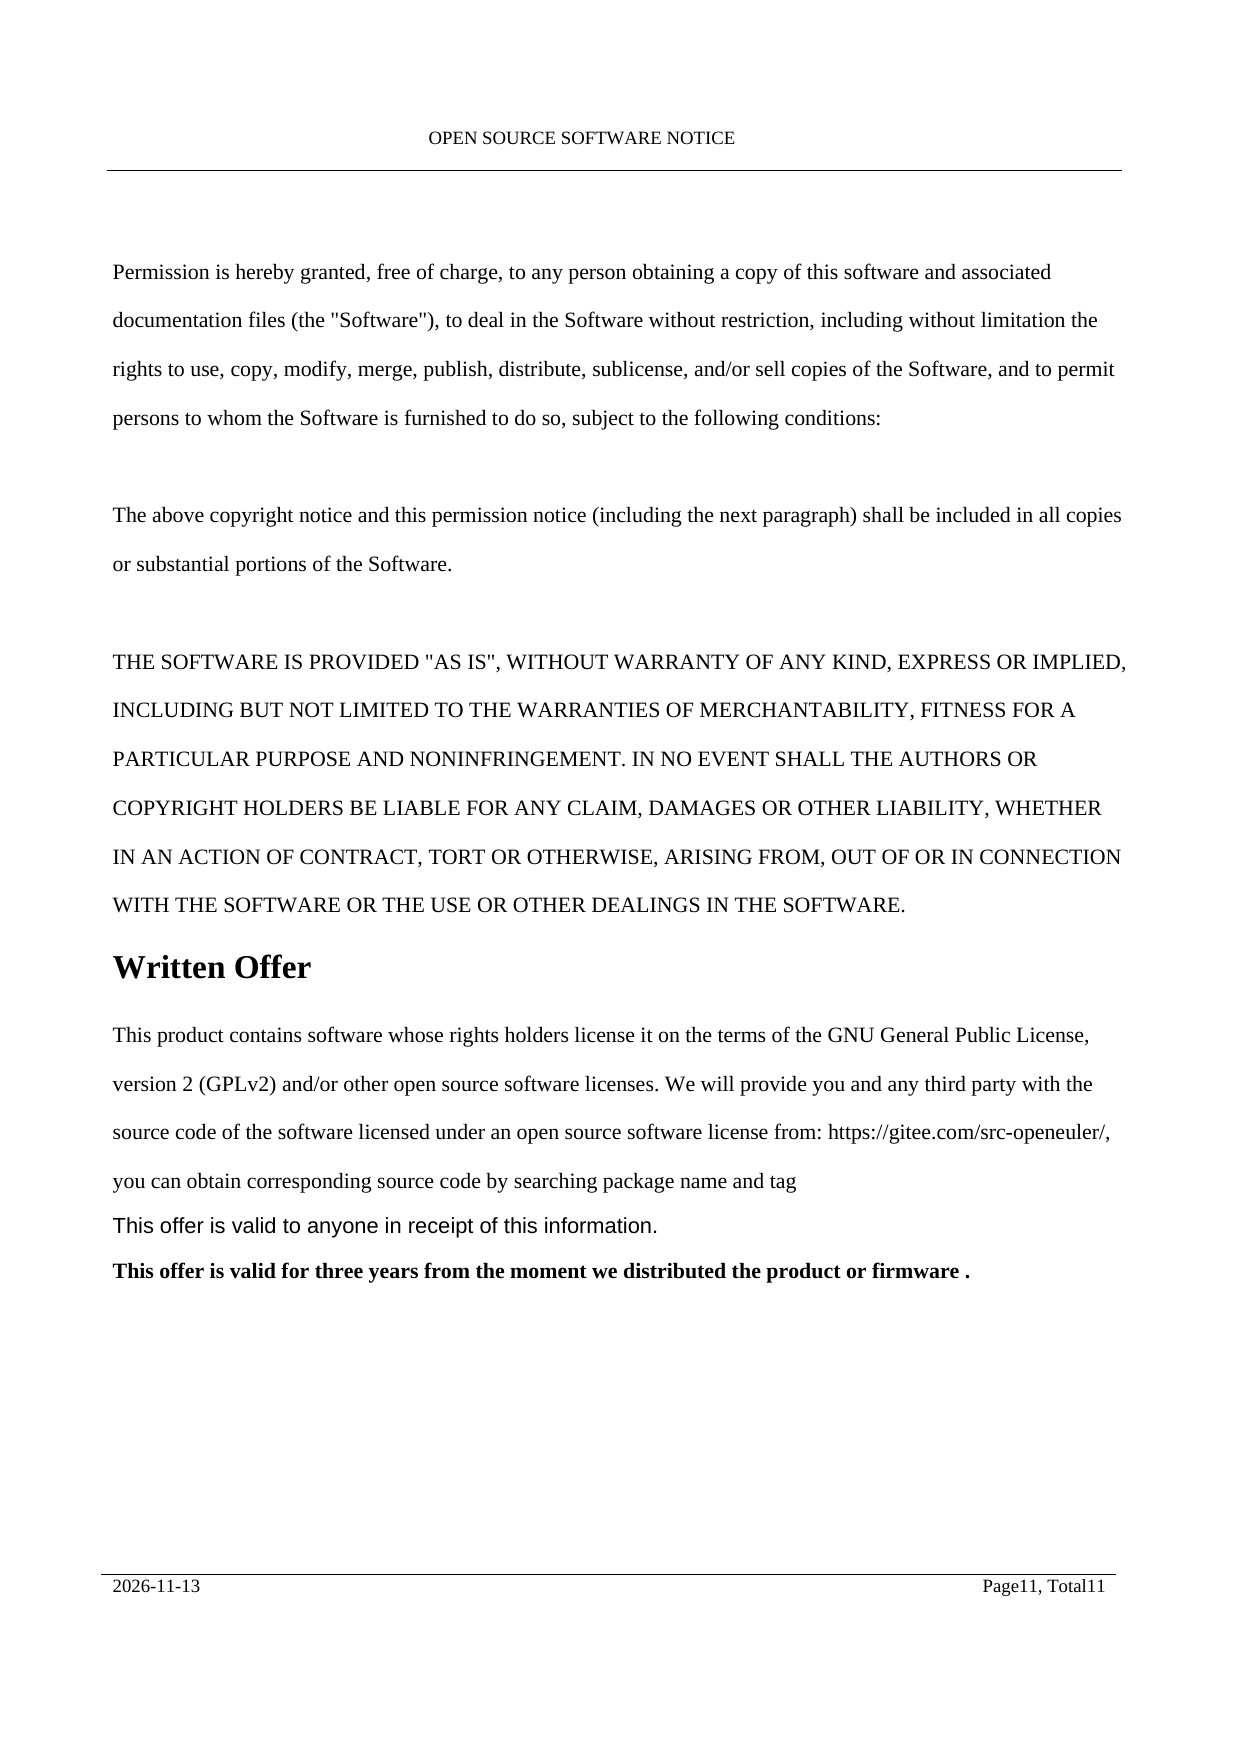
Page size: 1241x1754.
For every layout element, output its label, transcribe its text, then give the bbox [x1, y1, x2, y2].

text This offer is valid for three years from the moment we distributed the product or firmware . [112, 1254, 1128, 1287]
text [112, 206, 1128, 921]
text Written Offer [112, 934, 1128, 999]
text This offer is valid to anyone in receipt of this information. [112, 1209, 1128, 1242]
text This product contains software whose rights holders license it on the terms of the GNU General Public License, version 2 (GPLv2) and/or other open source software licenses. We will provide you and any third party with the source code of the software licensed under an open source software license from: https://gitee.com/src-openeuler/, you can obtain corresponding source code by searching package name and tag [112, 1018, 1128, 1197]
